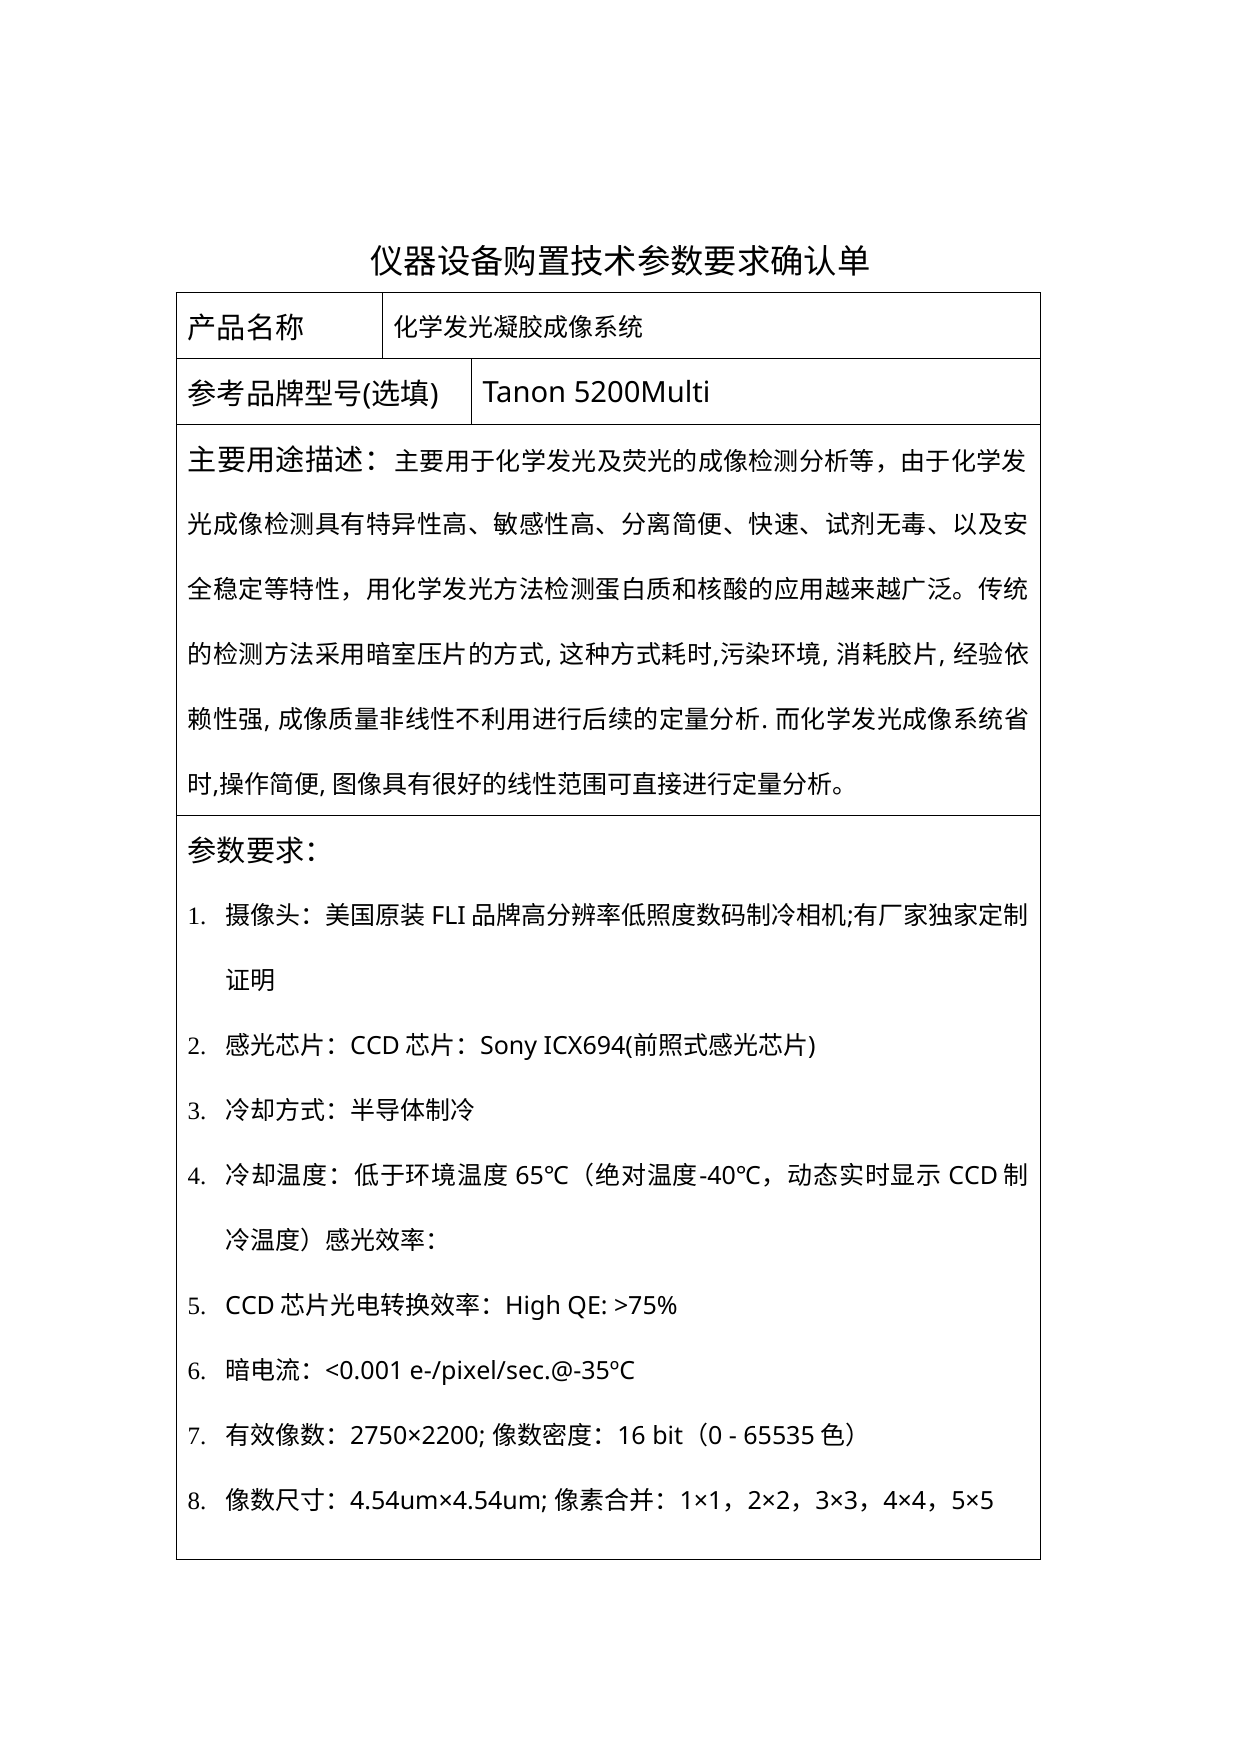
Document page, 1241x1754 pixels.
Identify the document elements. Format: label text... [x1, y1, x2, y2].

table_cell 主要用途描述：主要用于化学发光及荧光的成像检测分析等，由于化学发光成像检测具有特异性高、敏感性高、分离简便、快速、试剂无毒、以及安全稳定等特性，用化学发光方法检测蛋白质和核酸的应用越来越广泛。传统的检测方法采用暗室压片的方式, 这种方式耗时,污染环境, 消耗胶片, 经验依赖性强, 成像质量非线性不利用进行后续的定量分析. 而化学发光成像系统省时,操作简便, 图像具有很好的线性范围可直接进行定量分析。 [177, 425, 1040, 815]
table_cell Tanon 5200Multi [472, 359, 1040, 424]
text 仪器设备购置技术参数要求确认单 [187, 227, 1053, 292]
table_header 产品名称 [177, 293, 382, 358]
table_cell 参考品牌型号(选填) [177, 359, 471, 424]
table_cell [177, 816, 1040, 1559]
table_header 化学发光凝胶成像系统 [383, 293, 1040, 358]
